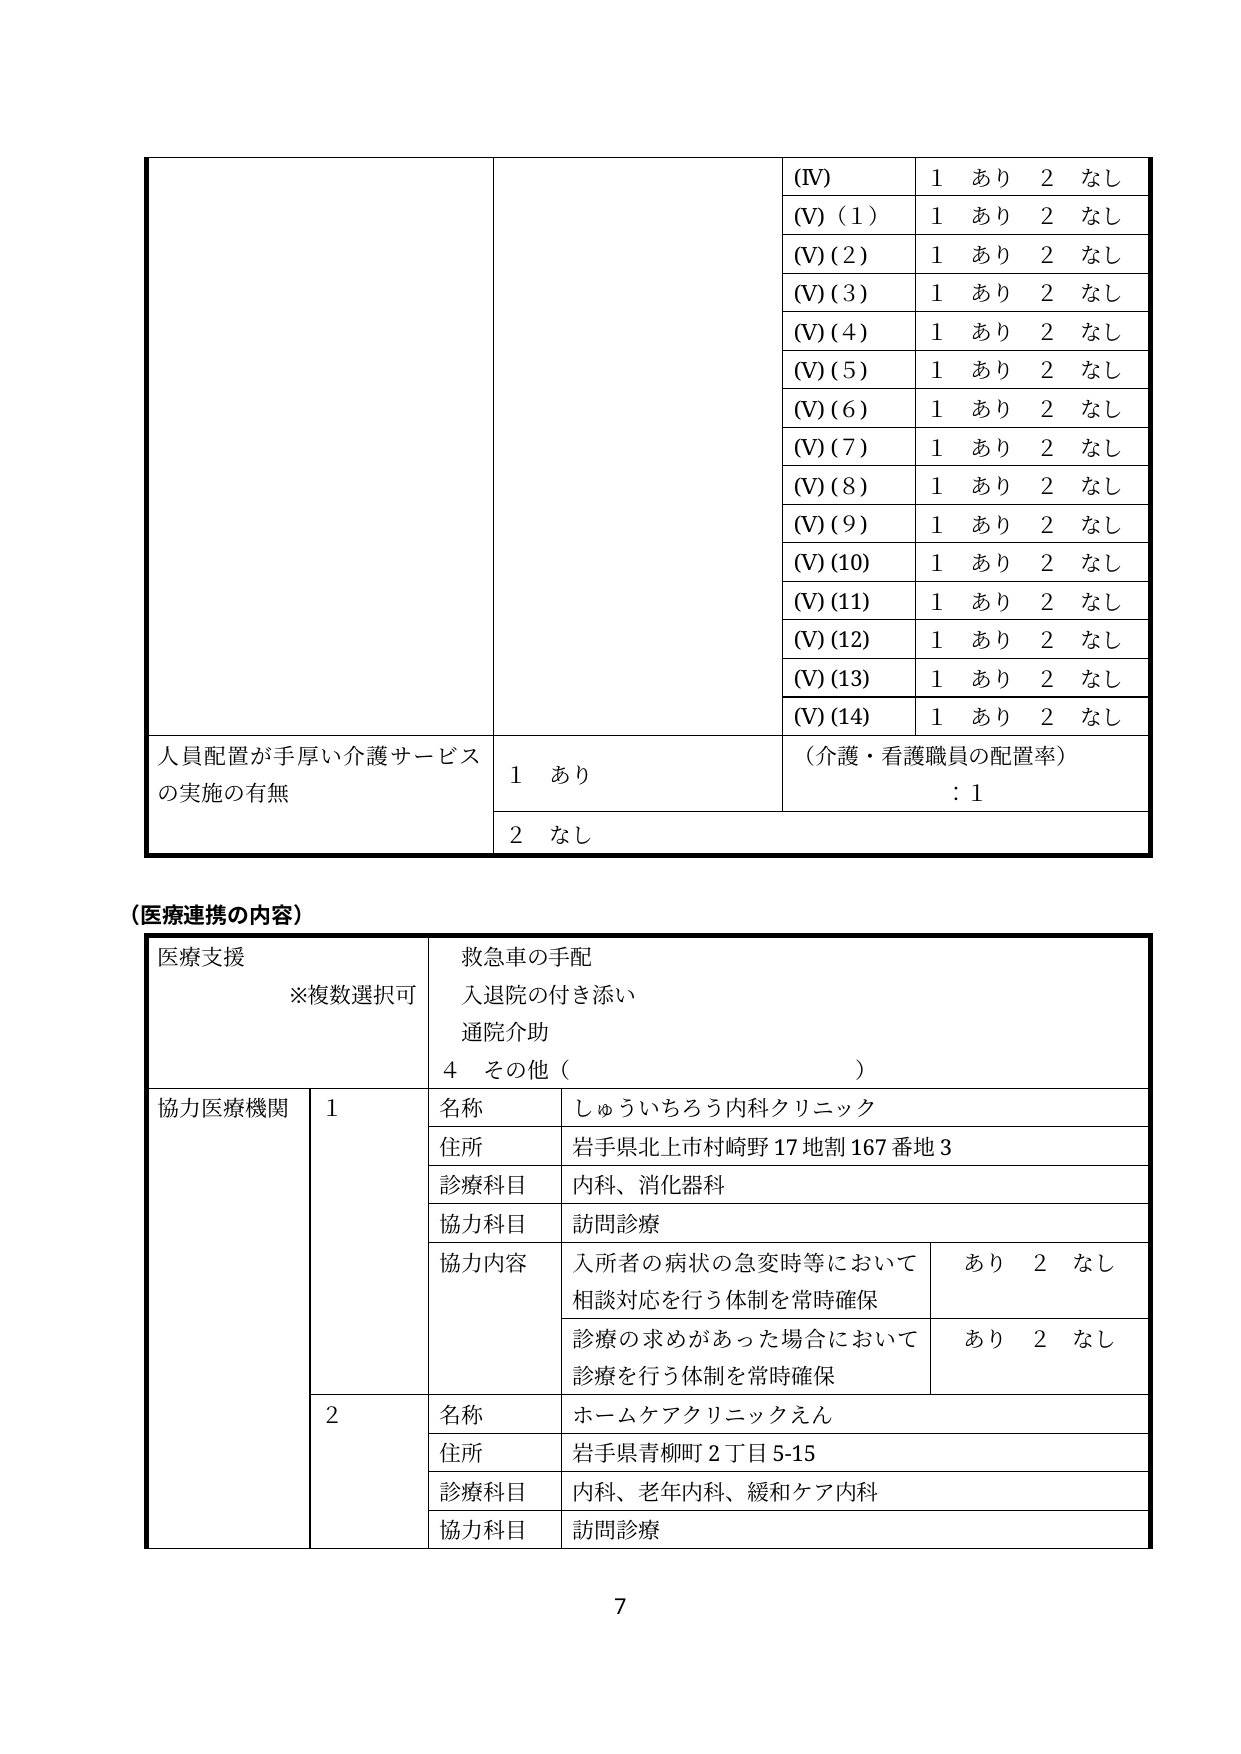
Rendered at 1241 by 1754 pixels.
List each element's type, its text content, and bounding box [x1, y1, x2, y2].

table_header 医療支援 ※複数選択可 [149, 938, 428, 1088]
table_cell １ あり ２ なし [916, 389, 1148, 427]
table_cell 岩手県北上市村崎野17地割167番地3 [562, 1127, 1148, 1165]
table_cell 住所 [429, 1127, 561, 1165]
table_cell 診療の求めがあった場合において診療を行う体制を常時確保 [562, 1319, 930, 1394]
table_cell 協力医療機関 [149, 1089, 309, 1548]
table_cell (Ⅴ) (11) [783, 582, 915, 619]
table_cell 名称 [429, 1395, 561, 1432]
table_cell １ あり ２ なし [916, 235, 1148, 272]
table_cell １ あり [494, 736, 782, 811]
table_cell １ あり ２ なし [916, 466, 1148, 504]
table_cell 診療科目 [429, 1166, 561, 1203]
table_cell 名称 [429, 1089, 561, 1126]
table_cell (Ⅴ) (３) [783, 274, 915, 311]
table_cell 人員配置が手厚い介護サービスの実施の有無 [149, 736, 493, 853]
table_cell (Ⅴ) (５) [783, 351, 915, 388]
table_cell １ あり ２ なし [916, 196, 1148, 234]
table_cell （介護・看護職員の配置率） ：１ [783, 736, 1148, 811]
table_cell あり ２ なし [931, 1319, 1148, 1394]
table_cell １ あり ２ なし [916, 274, 1148, 311]
table_cell １ あり ２ なし [916, 620, 1148, 658]
table_cell (Ⅴ) (９) [783, 505, 915, 542]
table_cell (Ⅴ) (２) [783, 235, 915, 272]
table_cell １ あり ２ なし [916, 659, 1148, 696]
table_cell 岩手県青柳町2丁目5-15 [562, 1434, 1148, 1471]
table_cell 訪問診療 [562, 1204, 1148, 1242]
table_cell (Ⅴ) (６) [783, 389, 915, 427]
table_cell 協力内容 [429, 1243, 561, 1394]
text （医療連携の内容） [118, 895, 1122, 933]
table_cell １ あり ２ なし [916, 505, 1148, 542]
table_cell 入所者の病状の急変時等において相談対応を行う体制を常時確保 [562, 1243, 930, 1318]
table_cell 内科、消化器科 [562, 1166, 1148, 1203]
table_cell １ あり ２ なし [916, 428, 1148, 465]
table_cell ２ [311, 1395, 428, 1548]
table_cell １ あり ２ なし [916, 543, 1148, 581]
table_cell ホームケアクリニックえん [562, 1395, 1148, 1432]
table_cell あり ２ なし [931, 1243, 1148, 1318]
table_cell １ あり ２ なし [916, 582, 1148, 619]
table_cell ２ なし [494, 812, 1148, 853]
table_header 救急車の手配 入退院の付き添い 通院介助 ４ その他（ ） [429, 938, 1148, 1088]
table_cell 協力科目 [429, 1204, 561, 1242]
table_cell １ あり ２ なし [916, 158, 1148, 195]
table_cell (Ⅴ) (13) [783, 659, 915, 696]
table_cell １ [311, 1089, 428, 1394]
table_cell (Ⅴ) (７) [783, 428, 915, 465]
table_cell 協力科目 [429, 1511, 561, 1548]
table_cell (Ⅴ) (８) [783, 466, 915, 504]
table_cell (Ⅴ) (10) [783, 543, 915, 581]
table_cell (Ⅴ) (14) [783, 698, 915, 735]
table_cell １ あり ２ なし [916, 351, 1148, 388]
table_cell (Ⅴ) (12) [783, 620, 915, 658]
table_cell 内科、老年内科、緩和ケア内科 [562, 1472, 1148, 1509]
table_cell 診療科目 [429, 1472, 561, 1509]
table_cell １ あり ２ なし [916, 698, 1148, 735]
table_cell (Ⅳ) [783, 158, 915, 195]
table_cell しゅういちろう内科クリニック [562, 1089, 1148, 1126]
table_cell １ あり ２ なし [916, 312, 1148, 349]
table_cell (Ⅴ) (４) [783, 312, 915, 349]
table_cell 訪問診療 [562, 1511, 1148, 1548]
table_cell (Ⅴ)（１） [783, 196, 915, 234]
table_cell 住所 [429, 1434, 561, 1471]
